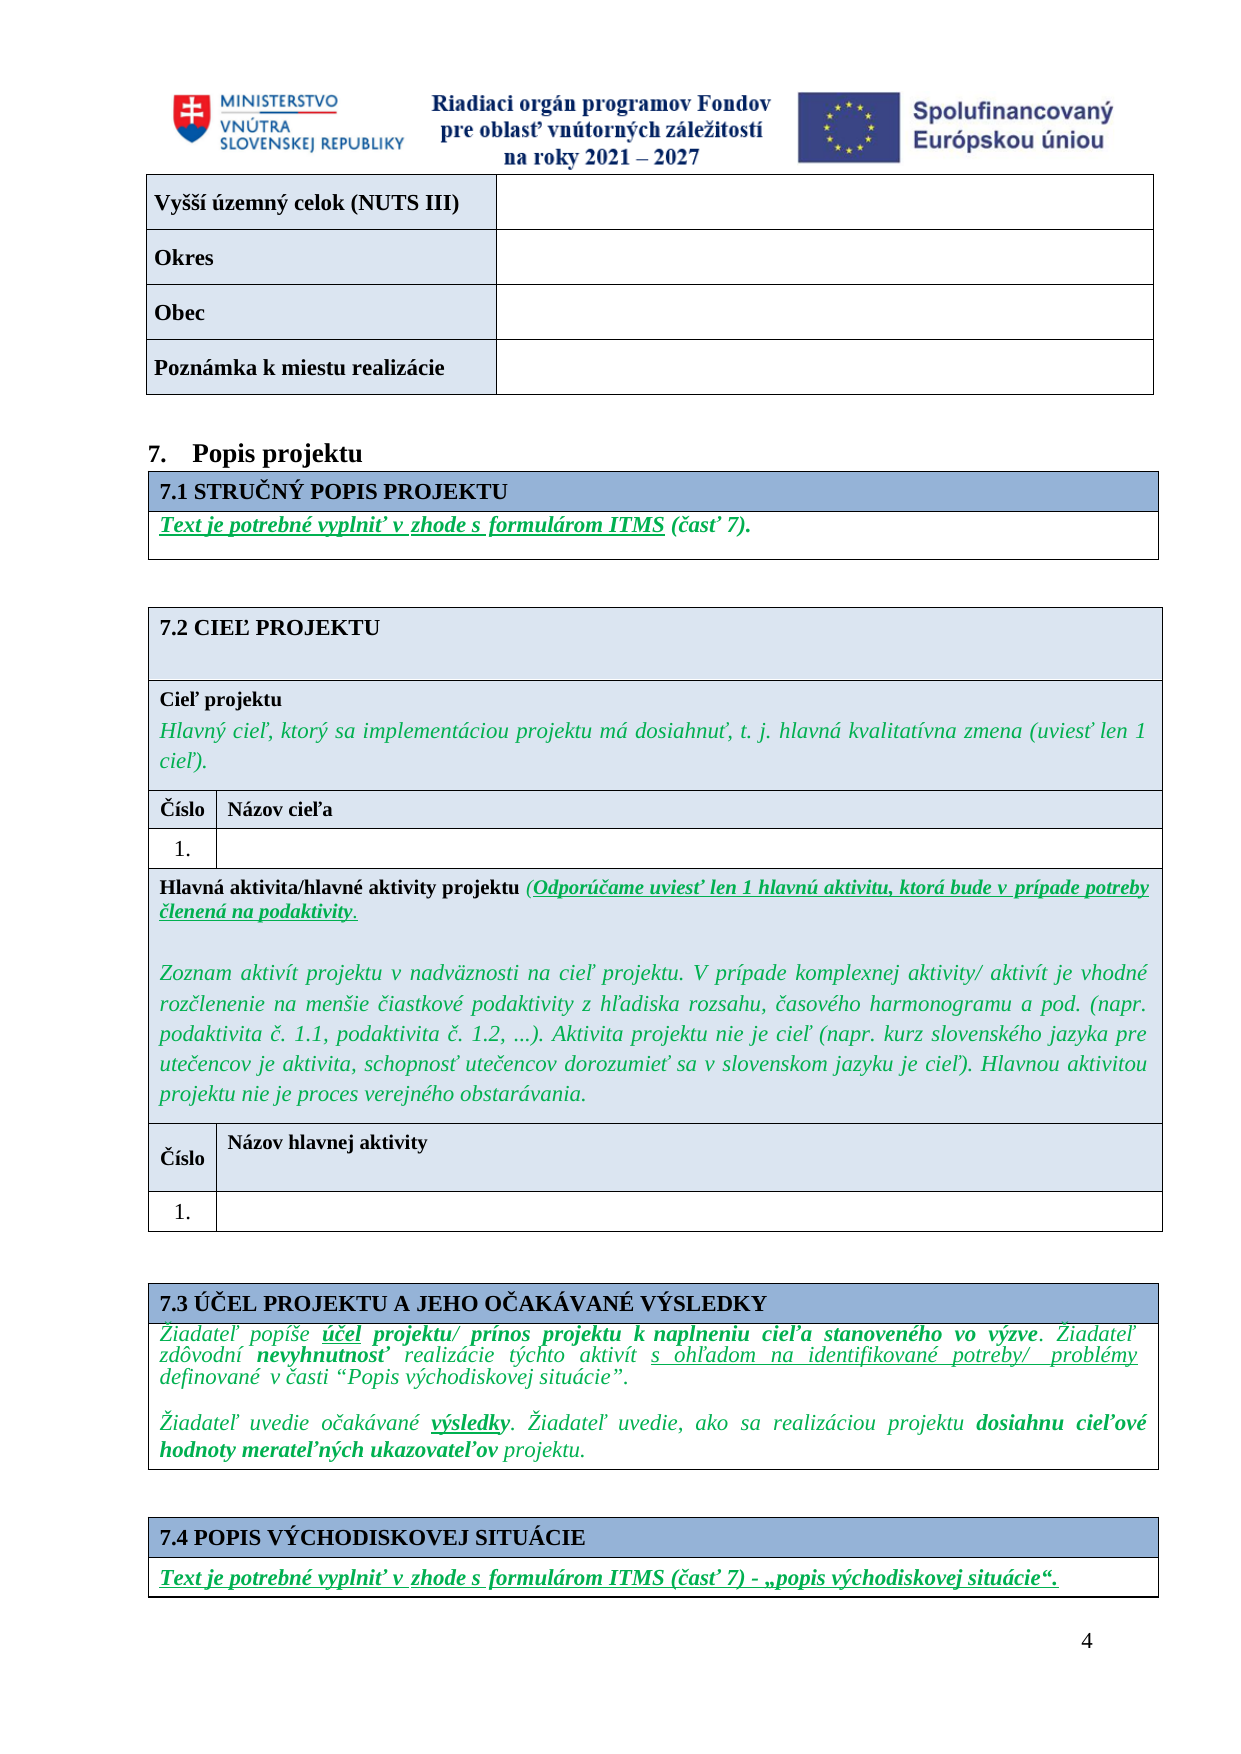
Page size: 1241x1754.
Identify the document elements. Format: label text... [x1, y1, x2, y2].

table_cell Názov hlavnej aktivity [217, 1124, 1162, 1191]
table_cell Číslo [149, 1124, 216, 1191]
table_cell Názov cieľa [217, 791, 1162, 828]
table_cell Žiadateľ popíše účel projektu/ prínos projektu k naplneniu cieľa stanoveného vo výzve. Žiadateľ zdôvodní nevyhnutnosť realizácie týchto aktivít s ohľadom na identifikované potreby/ problémy definované v časti “Popis východiskovej situácie”. Žiadateľ uvedie očakávané výsledky. Žiadateľ uvedie, ako sa realizáciou projektu dosiahnu cieľové hodnoty merateľných ukazovateľov projektu. [149, 1324, 1158, 1468]
table_header 7.4 popis východiskovej situácie [149, 1518, 1158, 1557]
table_cell Text je potrebné vyplniť v zhode s formulárom ITMS (časť 7) - „popis východiskovej situácie“. [149, 1558, 1158, 1596]
table_cell Číslo [149, 791, 216, 828]
table_cell 1. [149, 829, 216, 867]
table_cell [497, 175, 1153, 229]
table_header 7.2 CieĽ projektu [149, 608, 1162, 679]
table_cell 1. [149, 1192, 216, 1231]
subtitle Popis projektu [148, 437, 1093, 468]
table_cell Obec [147, 285, 496, 339]
table_cell Cieľ projektu Hlavný cieľ, ktorý sa implementáciou projektu má dosiahnuť, t. j. hlavná kvalitatívna zmena (uviesť len 1 cieľ). [149, 681, 1162, 790]
table_cell [217, 1192, 1162, 1231]
table_cell [497, 230, 1153, 284]
table_cell Okres [147, 230, 496, 284]
table_cell Vyšší územný celok (NUTS III) [147, 175, 496, 229]
table_header 7.1 Stručný popis projektu [149, 472, 1158, 511]
table_cell [497, 340, 1153, 394]
table_cell Hlavná aktivita/hlavné aktivity projektu (Odporúčame uviesť len 1 hlavnú aktivitu, ktorá bude v prípade potreby členená na podaktivity. Zoznam aktivít projektu v nadväznosti na cieľ projektu. V prípade komplexnej aktivity/ aktivít je vhodné rozčlenenie na menšie čiastkové podaktivity z hľadiska rozsahu, časového harmonogramu a pod. (napr. podaktivita č. 1.1, podaktivita č. 1.2, ...). Aktivita projektu nie je cieľ (napr. kurz slovenského jazyka pre utečencov je aktivita, schopnosť utečencov dorozumieť sa v slovenskom jazyku je cieľ). Hlavnou aktivitou projektu nie je proces verejného obstarávania. [149, 869, 1162, 1123]
table_cell Poznámka k miestu realizácie [147, 340, 496, 394]
picture [170, 91, 1115, 174]
table_cell Text je potrebné vyplniť v zhode s formulárom ITMS (časť 7). [149, 512, 1158, 559]
table_cell [217, 829, 1162, 867]
table_header 7.3 ÚČEL projektu a jeho očakávané výsledky [149, 1284, 1158, 1323]
table_cell [497, 285, 1153, 339]
